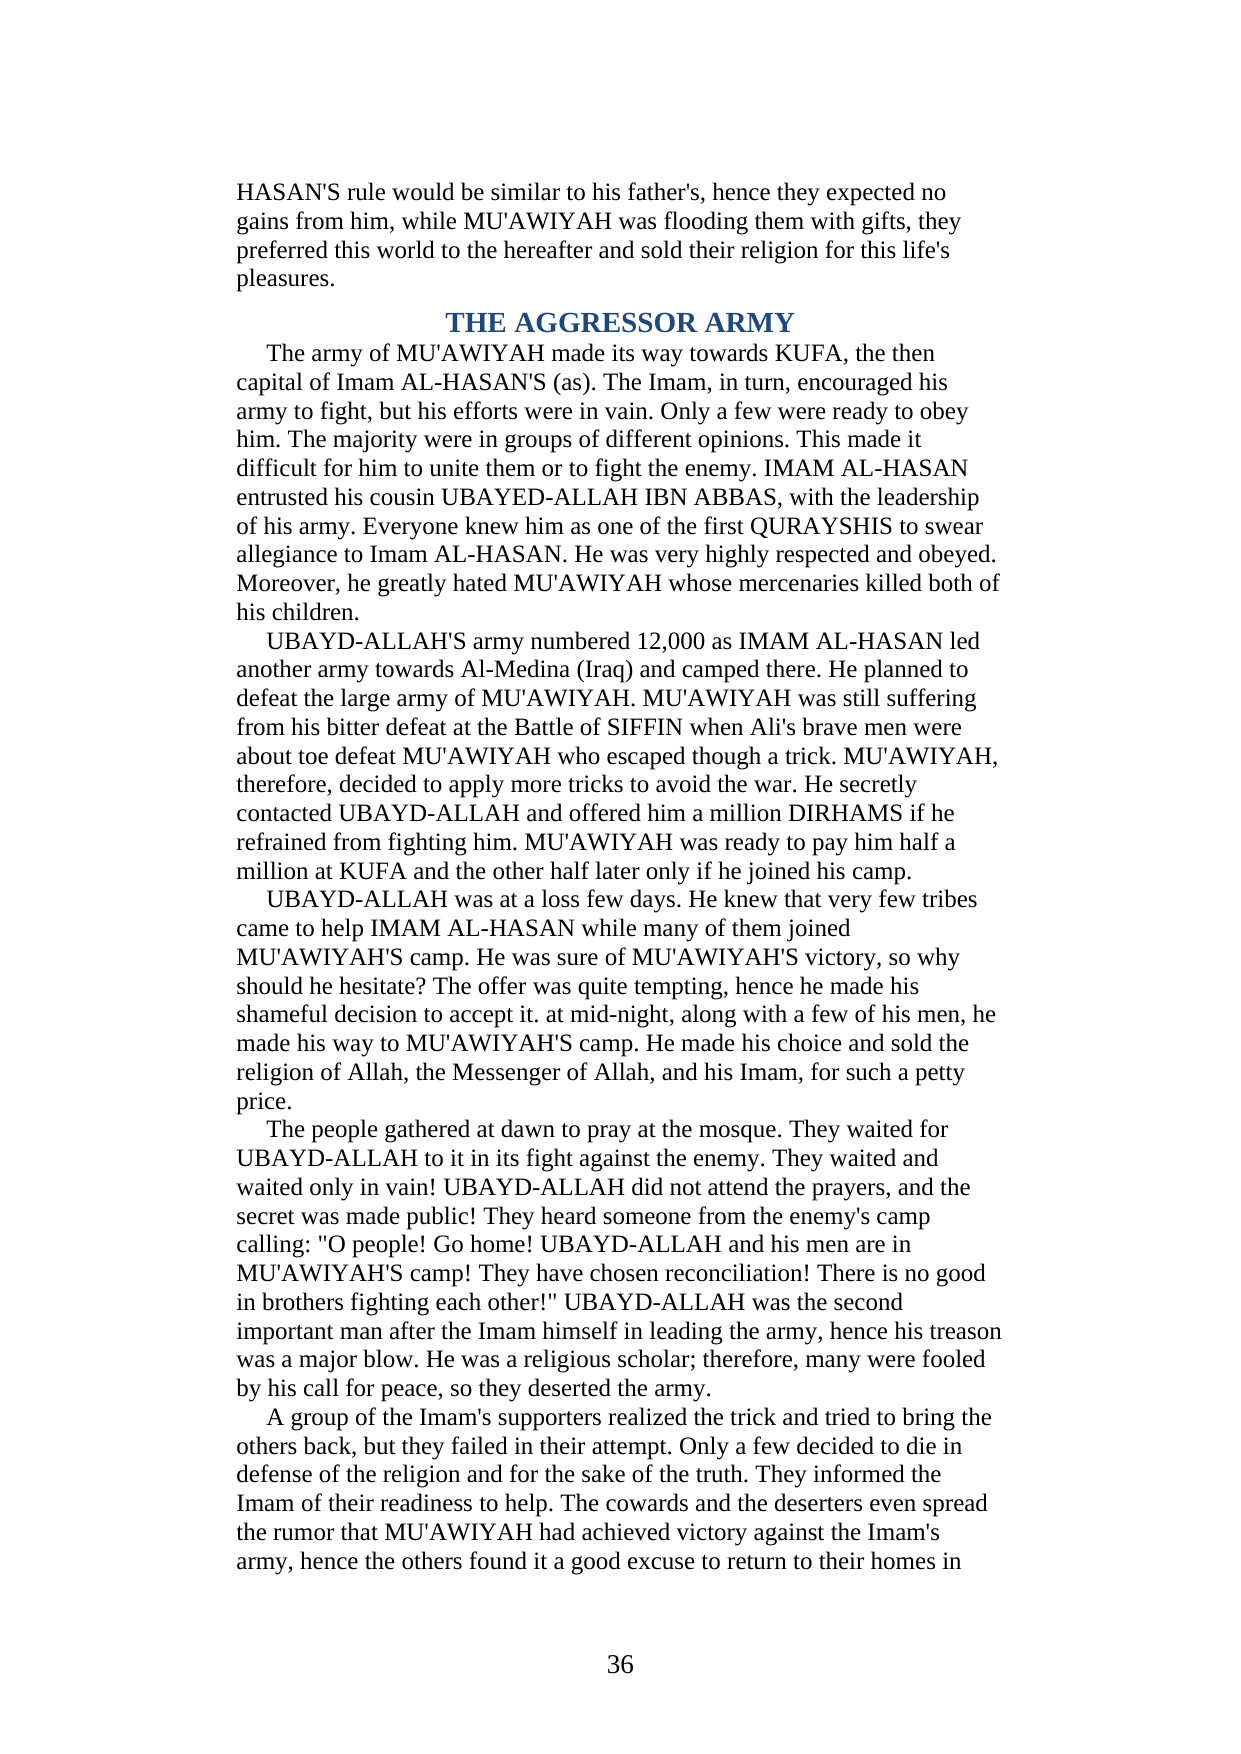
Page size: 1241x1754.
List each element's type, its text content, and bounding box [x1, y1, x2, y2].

text The army of MU'AWIYAH made its way towards KUFA, the then capital of Imam AL-HASAN'S (as). The Imam, in turn, encouraged his army to fight, but his efforts were in vain. Only a few were ready to obey him. The majority were in groups of different opinions. This made it difficult for him to unite them or to fight the enemy. IMAM AL-HASAN entrusted his cousin UBAYED-ALLAH IBN ABBAS, with the leadership of his army. Everyone knew him as one of the first QURAYSHIS to swear allegiance to Imam AL-HASAN. He was very highly respected and obeyed. Moreover, he greatly hated MU'AWIYAH whose mercenaries killed both of his children. [236, 338, 1004, 626]
text UBAYD-ALLAH'S army numbered 12,000 as IMAM AL-HASAN led another army towards Al-Medina (Iraq) and camped there. He planned to defeat the large army of MU'AWIYAH. MU'AWIYAH was still suffering from his bitter defeat at the Battle of SIFFIN when Ali's brave men were about toe defeat MU'AWIYAH who escaped though a trick. MU'AWIYAH, therefore, decided to apply more tricks to avoid the war. He secretly contacted UBAYD-ALLAH and offered him a million DIRHAMS if he refrained from fighting him. MU'AWIYAH was ready to pay him half a million at KUFA and the other half later only if he joined his camp. [236, 626, 1004, 884]
text The people gathered at dawn to pray at the mosque. They waited for UBAYD-ALLAH to it in its fight against the enemy. They waited and waited only in vain! UBAYD-ALLAH did not attend the prayers, and the secret was made public! They heard someone from the enemy's camp calling: "O people! Go home! UBAYD-ALLAH and his men are in MU'AWIYAH'S camp! They have chosen reconciliation! There is no good in brothers fighting each other!" UBAYD-ALLAH was the second important man after the Imam himself in leading the army, hence his treason was a major blow. He was a religious scholar; therefore, many were fooled by his call for peace, so they deserted the army. [236, 1114, 1004, 1402]
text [236, 177, 1004, 292]
text UBAYD-ALLAH was at a loss few days. He knew that very few tribes came to help IMAM AL-HASAN while many of them joined MU'AWIYAH'S camp. He was sure of MU'AWIYAH'S victory, so why should he hesitate? The offer was quite tempting, hence he made his shameful decision to accept it. at mid-night, along with a few of his men, he made his way to MU'AWIYAH'S camp. He made his choice and sold the religion of Allah, the Messenger of Allah, and his Imam, for such a petty price. [236, 884, 1004, 1114]
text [236, 1402, 1004, 1574]
subtitle THE AGGRESSOR ARMY [236, 305, 1004, 338]
